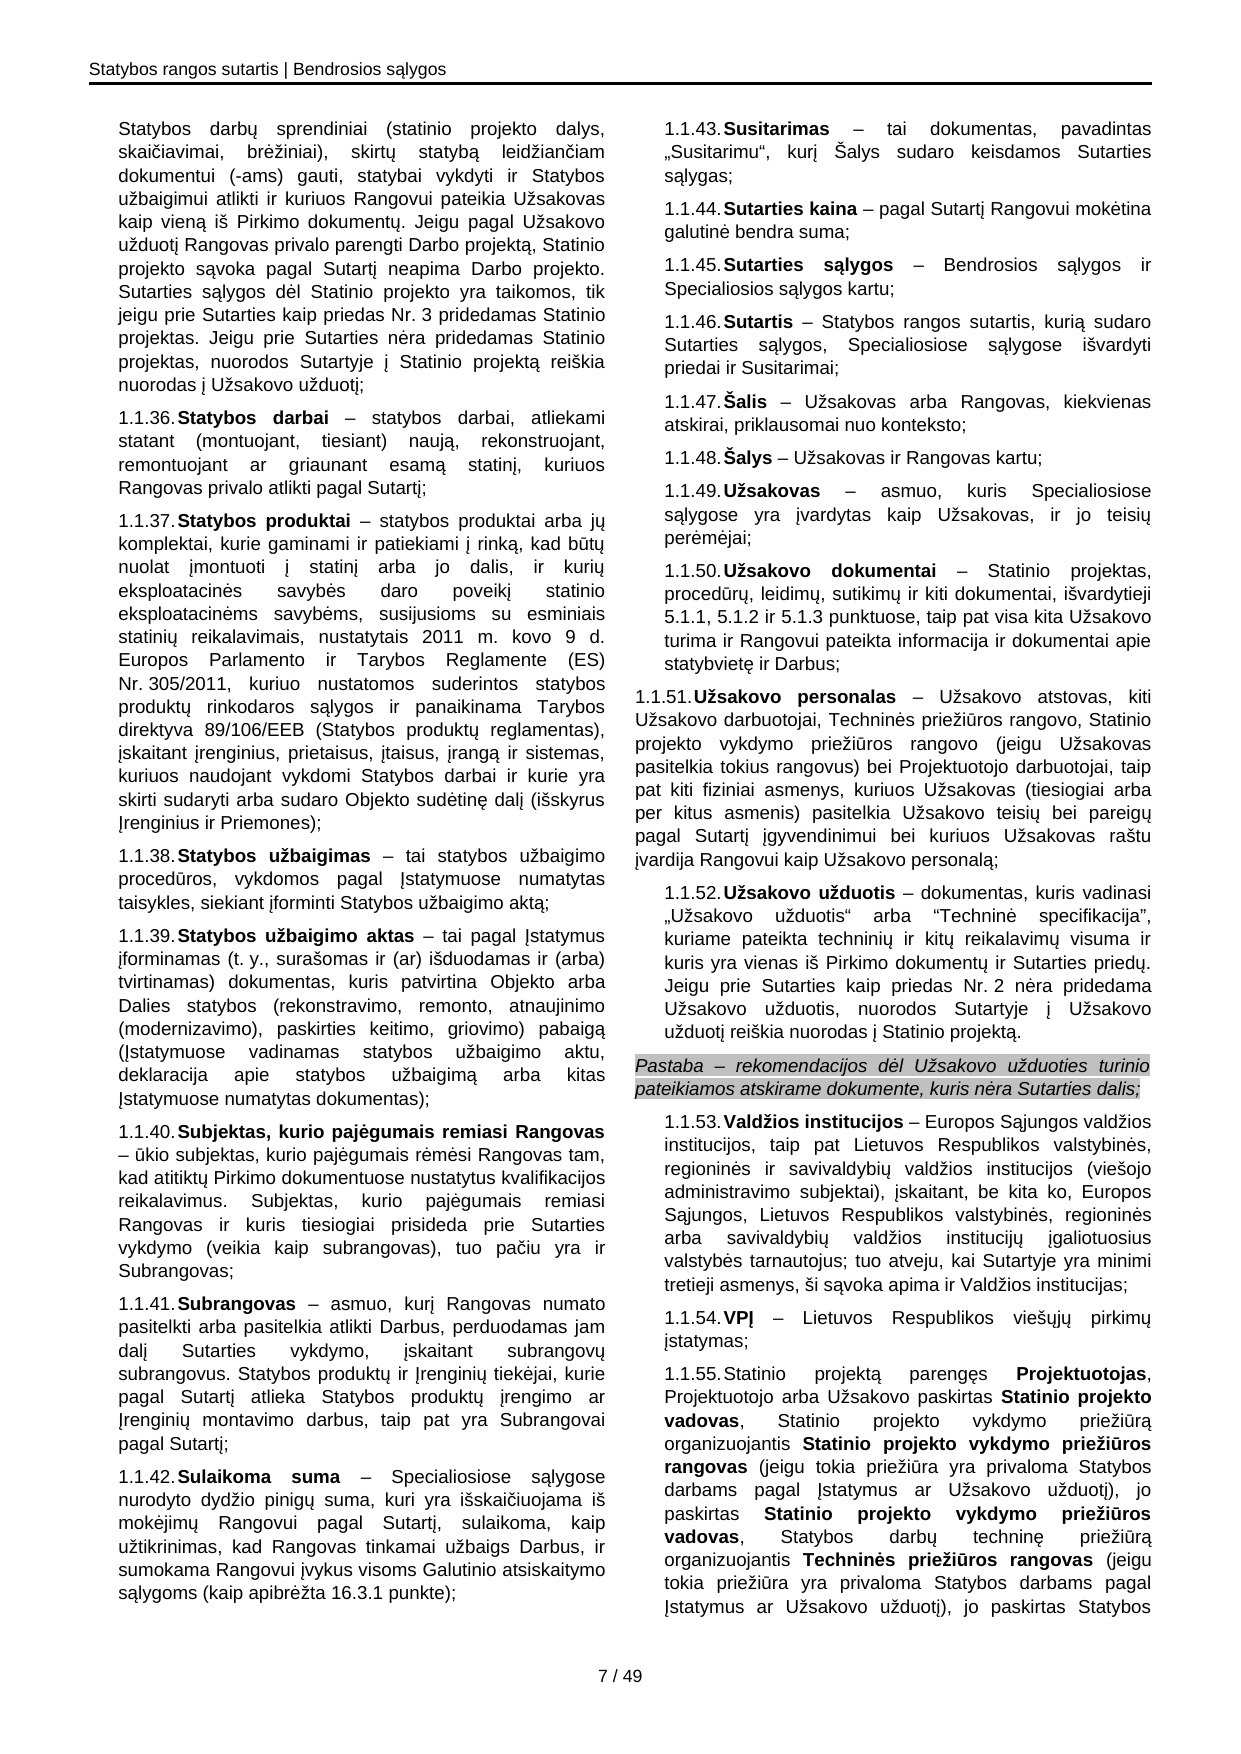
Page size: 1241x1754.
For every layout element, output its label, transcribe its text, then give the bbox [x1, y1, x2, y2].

list Užsakovo dokumentai – Statinio projektas, procedūrų, leidimų, sutikimų ir kiti dokumentai, išvardytieji 5.1.1, 5.1.2 ir 5.1.3 punktuose, taip pat visa kita Užsakovo turima ir Rangovui pateikta informacija ir dokumentai apie statybvietę ir Darbus; [664, 560, 1152, 674]
list Valdžios institucijos – Europos Sąjungos valdžios institucijos, taip pat Lietuvos Respublikos valstybinės, regioninės ir savivaldybių valdžios institucijos (viešojo administravimo subjektai), įskaitant, be kita ko, Europos Sąjungos, Lietuvos Respublikos valstybinės, regioninės arba savivaldybių valdžios institucijų įgaliotuosius valstybės tarnautojus; tuo atveju, kai Sutartyje yra minimi tretieji asmenys, ši sąvoka apima ir Valdžios institucijas; [664, 1111, 1152, 1295]
text Pastaba – rekomendacijos dėl Užsakovo užduoties turinio pateikiamos atskirame dokumente, kuris nėra Sutarties dalis; [635, 1054, 1152, 1099]
list VPĮ – Lietuvos Respublikos viešųjų pirkimų įstatymas; [664, 1307, 1152, 1351]
list Užsakovo užduotis – dokumentas, kuris vadinasi „Užsakovo užduotis“ arba “Techninė specifikacija”, kuriame pateikta techninių ir kitų reikalavimų visuma ir kuris yra vienas iš Pirkimo dokumentų ir Sutarties priedų. Jeigu prie Sutarties kaip priedas Nr. 2 nėra pridedama Užsakovo užduotis, nuorodos Sutartyje į Užsakovo užduotį reiškia nuorodas į Statinio projektą. [664, 882, 1152, 1043]
list Šalys – Užsakovas ir Rangovas kartu; [664, 447, 1152, 468]
list Šalis – Užsakovas arba Rangovas, kiekvienas atskirai, priklausomai nuo konteksto; [664, 390, 1152, 435]
list Užsakovas – asmuo, kuris Specialiosiose sąlygose yra įvardytas kaip Užsakovas, ir jo teisių perėmėjai; [664, 480, 1152, 548]
list Subrangovas – asmuo, kurį Rangovas numato pasitelkti arba pasitelkia atlikti Darbus, perduodamas jam dalį Sutarties vykdymo, įskaitant subrangovų subrangovus. Statybos produktų ir Įrenginių tiekėjai, kurie pagal Sutartį atlieka Statybos produktų įrengimo ar Įrenginių montavimo darbus, taip pat yra Subrangovai pagal Sutartį; [118, 1293, 605, 1454]
list Statybos užbaigimo aktas – tai pagal Įstatymus įforminamas (t. y., surašomas ir (ar) išduodamas ir (arba) tvirtinamas) dokumentas, kuris patvirtina Objekto arba Dalies statybos (rekonstravimo, remonto, atnaujinimo (modernizavimo), paskirties keitimo, griovimo) pabaigą (Įstatymuose vadinamas statybos užbaigimo aktu, deklaracija apie statybos užbaigimą arba kitas Įstatymuose numatytas dokumentas); [118, 925, 605, 1109]
list Statybos darbai – statybos darbai, atliekami statant (montuojant, tiesiant) naują, rekonstruojant, remontuojant ar griaunant esamą statinį, kuriuos Rangovas privalo atlikti pagal Sutartį; [118, 407, 605, 498]
list Sutartis – Statybos rangos sutartis, kurią sudaro Sutarties sąlygos, Specialiosiose sąlygose išvardyti priedai ir Susitarimai; [664, 311, 1152, 379]
list Susitarimas – tai dokumentas, pavadintas „Susitarimu“, kurį Šalys sudaro keisdamos Sutarties sąlygas; [664, 118, 1152, 186]
list Sutarties kaina – pagal Sutartį Rangovui mokėtina galutinė bendra suma; [664, 198, 1152, 243]
list Sulaikoma suma – Specialiosiose sąlygose nurodyto dydžio pinigų suma, kuri yra išskaičiuojama iš mokėjimų Rangovui pagal Sutartį, sulaikoma, kaip užtikrinimas, kad Rangovas tinkamai užbaigs Darbus, ir sumokama Rangovui įvykus visoms Galutinio atsiskaitymo sąlygoms (kaip apibrėžta 16.3.1 punkte); [118, 1466, 605, 1603]
subtitle Užsakovo personalas – Užsakovo atstovas, kiti Užsakovo darbuotojai, Techninės priežiūros rangovo, Statinio projekto vykdymo priežiūros rangovo (jeigu Užsakovas pasitelkia tokius rangovus) bei Projektuotojo darbuotojai, taip pat kiti fiziniai asmenys, kuriuos Užsakovas (tiesiogiai arba per kitus asmenis) pasitelkia Užsakovo teisių bei pareigų pagal Sutartį įgyvendinimui bei kuriuos Užsakovas raštu įvardija Rangovui kaip Užsakovo personalą; [635, 686, 1152, 870]
list Statybos produktai – statybos produktai arba jų komplektai, kurie gaminami ir patiekiami į rinką, kad būtų nuolat įmontuoti į statinį arba jo dalis, ir kurių eksploatacinės savybės daro poveikį statinio eksploatacinėms savybėms, susijusioms su esminiais statinių reikalavimais, nustatytais 2011 m. kovo 9 d. Europos Parlamento ir Tarybos Reglamente (ES) Nr. 305/2011, kuriuo nustatomos suderintos statybos produktų rinkodaros sąlygos ir panaikinama Tarybos direktyva 89/106/EEB (Statybos produktų reglamentas), įskaitant įrenginius, prietaisus, įtaisus, įrangą ir sistemas, kuriuos naudojant vykdomi Statybos darbai ir kurie yra skirti sudaryti arba sudaro Objekto sudėtinę dalį (išskyrus Įrenginius ir Priemones); [118, 510, 605, 833]
list Subjektas, kurio pajėgumais remiasi Rangovas – ūkio subjektas, kurio pajėgumais rėmėsi Rangovas tam, kad atitiktų Pirkimo dokumentuose nustatytus kvalifikacijos reikalavimus. Subjektas, kurio pajėgumais remiasi Rangovas ir kuris tiesiogiai prisideda prie Sutarties vykdymo (veikia kaip subrangovas), tuo pačiu yra ir Subrangovas; [118, 1121, 605, 1281]
list Sutarties sąlygos – Bendrosios sąlygos ir Specialiosios sąlygos kartu; [664, 254, 1152, 299]
list Statybos užbaigimas – tai statybos užbaigimo procedūros, vykdomos pagal Įstatymuose numatytas taisykles, siekiant įforminti Statybos užbaigimo aktą; [118, 845, 605, 913]
